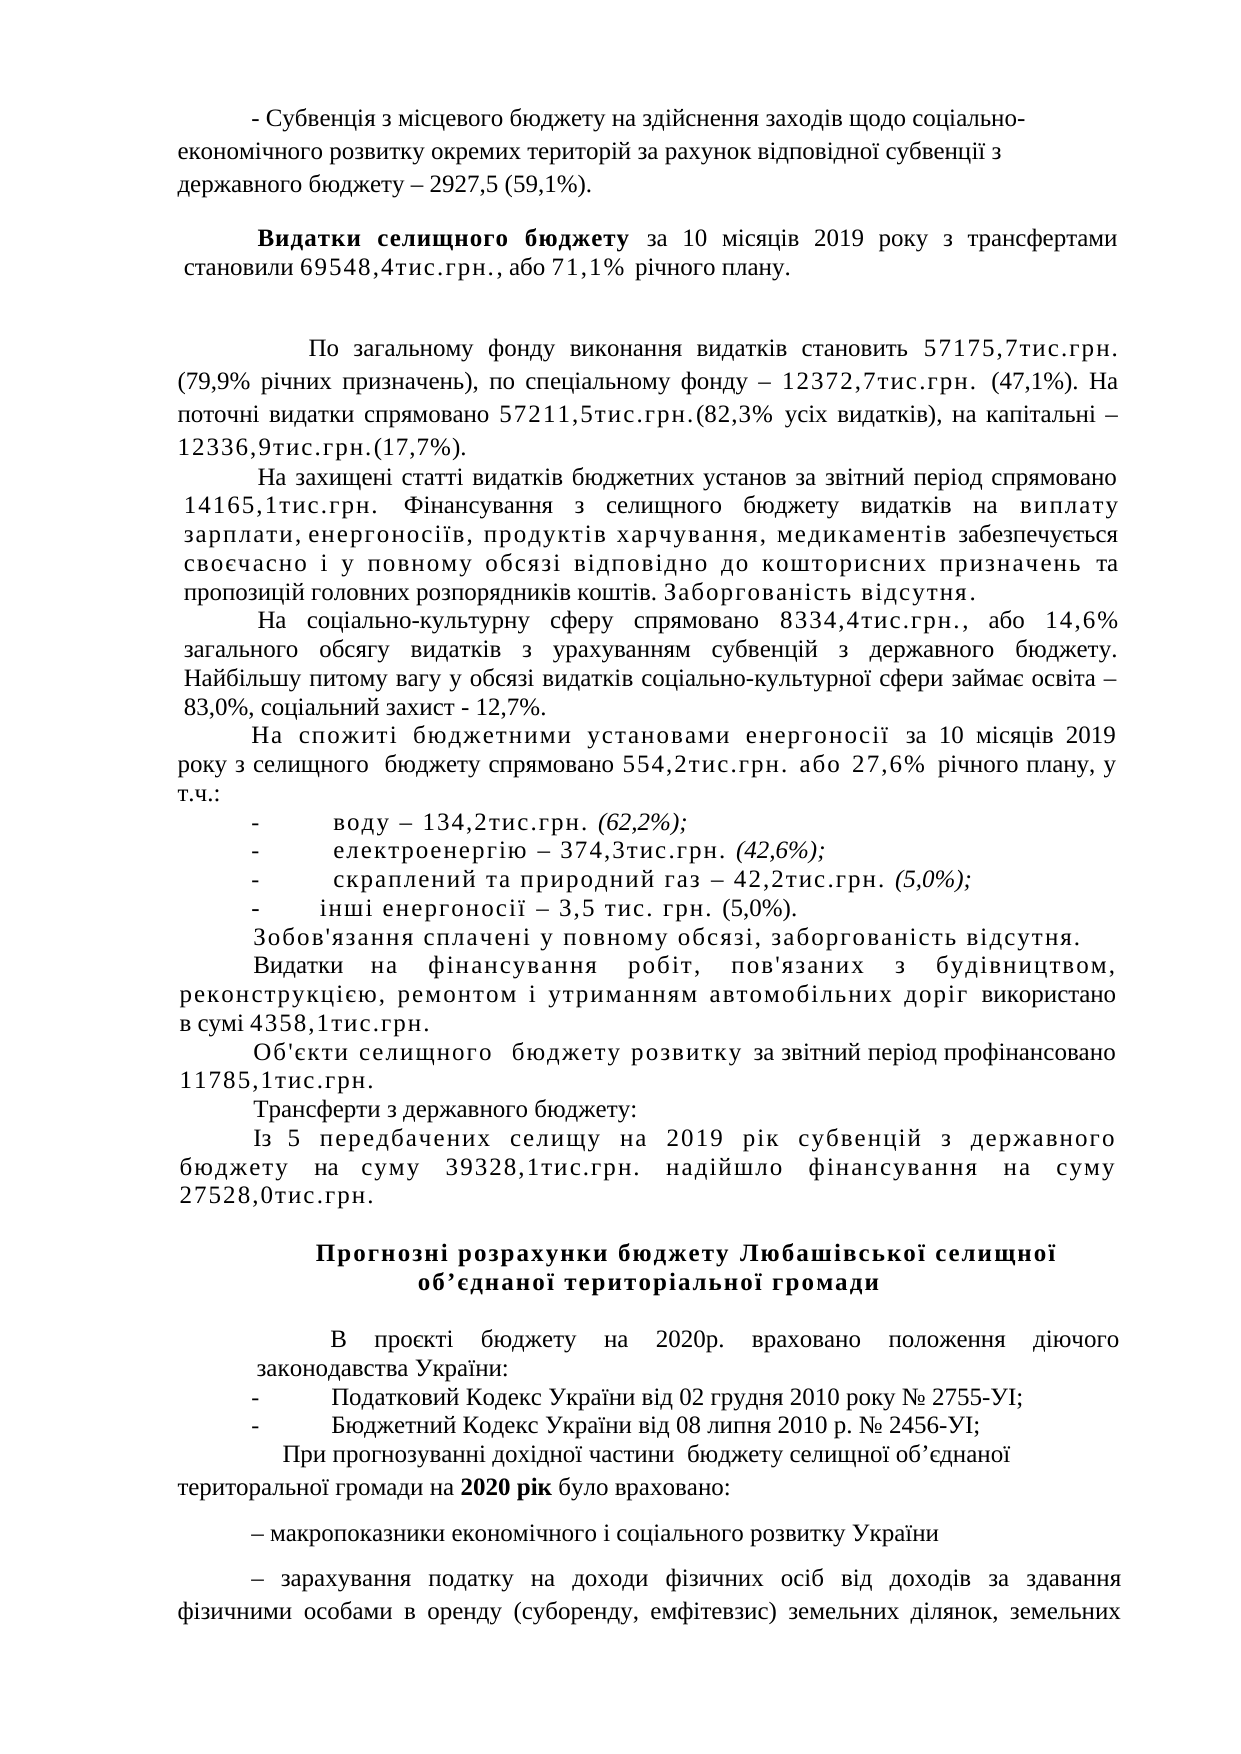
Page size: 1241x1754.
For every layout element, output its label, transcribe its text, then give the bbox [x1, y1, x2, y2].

text На соціально-культурну сферу спрямовано 8334,4тис.грн., або 14,6% загального обсягу видатків з урахуванням субвенцій з державного бюджету. Найбільшу питому вагу у обсязі видатків соціально-культурної сфери займає освіта – 83,0%, соціальний захист - 12,7%. [183, 606, 1118, 721]
text На захищені статті видатків бюджетних установ за звітний період спрямовано 14165,1тис.грн. Фінансування з селищного бюджету видатків на виплату зарплати, енергоносіїв, продуктів харчування, медикаментів забезпечується своєчасно і у повному обсязі відповідно до кошторисних призначень та пропозицій головних розпорядників коштів. Заборгованість відсутня. [183, 462, 1118, 606]
text – макропоказники економічного і соціального розвитку України [177, 1518, 1122, 1547]
text Видатки селищного бюджету за 10 місяців 2019 року з трансфертами становили 69548,4тис.грн., або 71,1% річного плану. [183, 223, 1118, 281]
list скраплений та природний газ – 42,2тис.грн. (5,0%); [177, 864, 1122, 893]
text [177, 1563, 1122, 1625]
text Із 5 передбачених селищу на 2019 рік субвенцій з державного бюджету на суму 39328,1тис.грн. надійшло фінансування на суму 27528,0тис.грн. [179, 1123, 1116, 1209]
text Прогнозні розрахунки бюджету Любашівської селищної об’єднаної територіальної громади [177, 1238, 1120, 1296]
text В проєкті бюджету на 2020р. враховано положення діючого законодавства України: [256, 1324, 1120, 1382]
text По загальному фонду виконання видатків становить 57175,7тис.грн. (79,9% річних призначень), по спеціальному фонду – 12372,7тис.грн. (47,1%). На поточні видатки спрямовано 57211,5тис.грн.(82,3% усіх видатків), на капітальні – 12336,9тис.грн.(17,7%). [177, 330, 1118, 462]
text Зобов'язання сплачені у повному обсязі, заборгованість відсутня. [179, 922, 1116, 951]
text Трансферти з державного бюджету: [179, 1094, 1122, 1123]
text При прогнозуванні дохідної частини бюджету селищної об’єднаної територальної громади на 2020 рік було враховано: [177, 1439, 1122, 1501]
list Бюджетний Кодекс України від 08 липня 2010 р. № 2456-УІ; [177, 1411, 1122, 1439]
text - інші енергоносії – 3,5 тис. грн. (5,0%). [177, 893, 1122, 922]
list Податковий Кодекс України від 02 грудня 2010 року № 2755-УІ; [177, 1382, 1122, 1411]
text Видатки на фінансування робіт, пов'язаних з будівництвом, реконструкцією, ремонтом і утриманням автомобільних доріг використано в сумі 4358,1тис.грн. [179, 951, 1116, 1037]
list електроенергію – 374,3тис.грн. (42,6%); [177, 836, 1122, 864]
list воду – 134,2тис.грн. (62,2%); [177, 807, 1122, 836]
text Об'єкти селищного бюджету розвитку за звітний період профінансовано 11785,1тис.грн. [179, 1037, 1116, 1094]
text - Субвенція з місцевого бюджету на здійснення заходів щодо соціально-економічного розвитку окремих територій за рахунок відповідної субвенції з державного бюджету – 2927,5 (59,1%). [177, 103, 1122, 198]
text На спожиті бюджетними установами енергоносії за 10 місяців 2019 року з селищного бюджету спрямовано 554,2тис.грн. або 27,6% річного плану, у т.ч.: [177, 721, 1116, 807]
